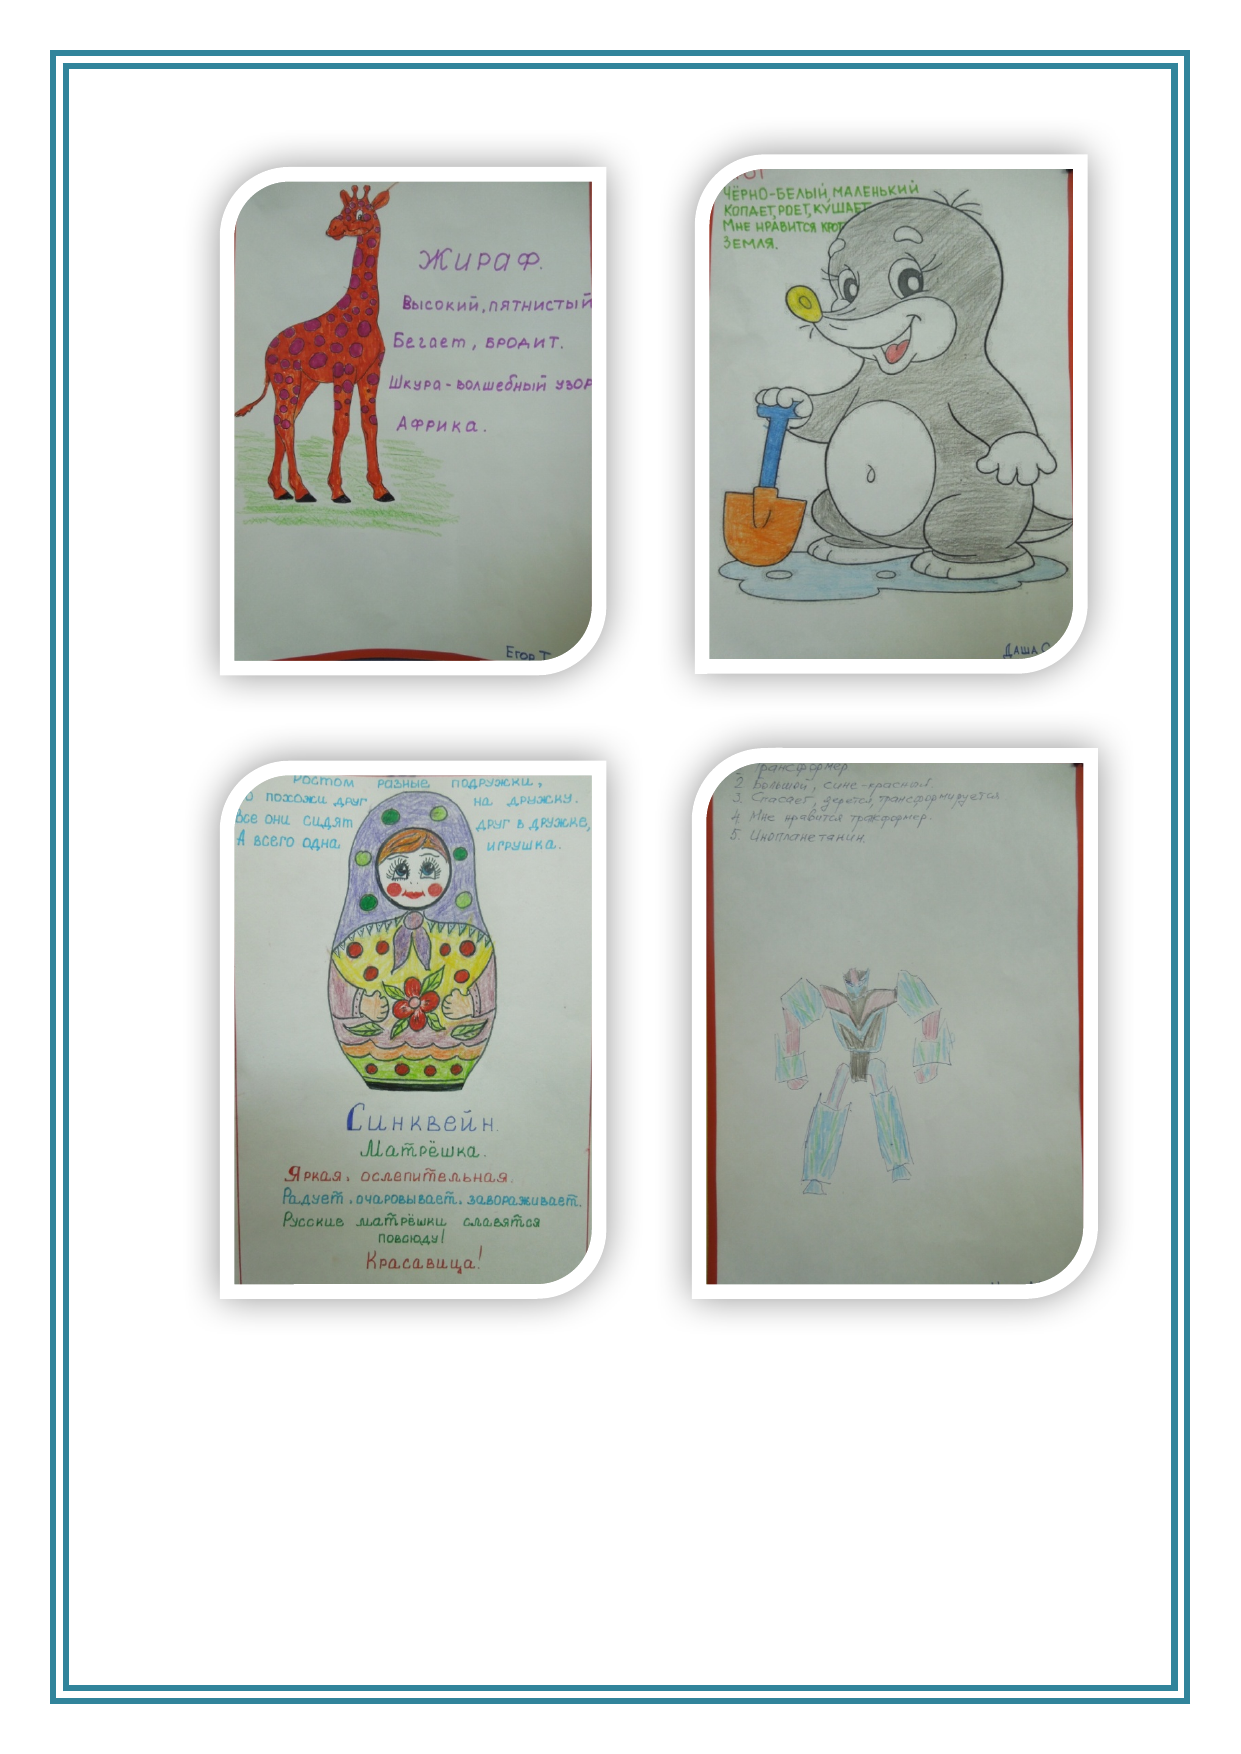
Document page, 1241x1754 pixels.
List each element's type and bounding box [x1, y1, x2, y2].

picture [235, 776, 591, 1284]
picture [235, 182, 591, 660]
picture [710, 169, 1073, 659]
picture [707, 763, 1083, 1284]
